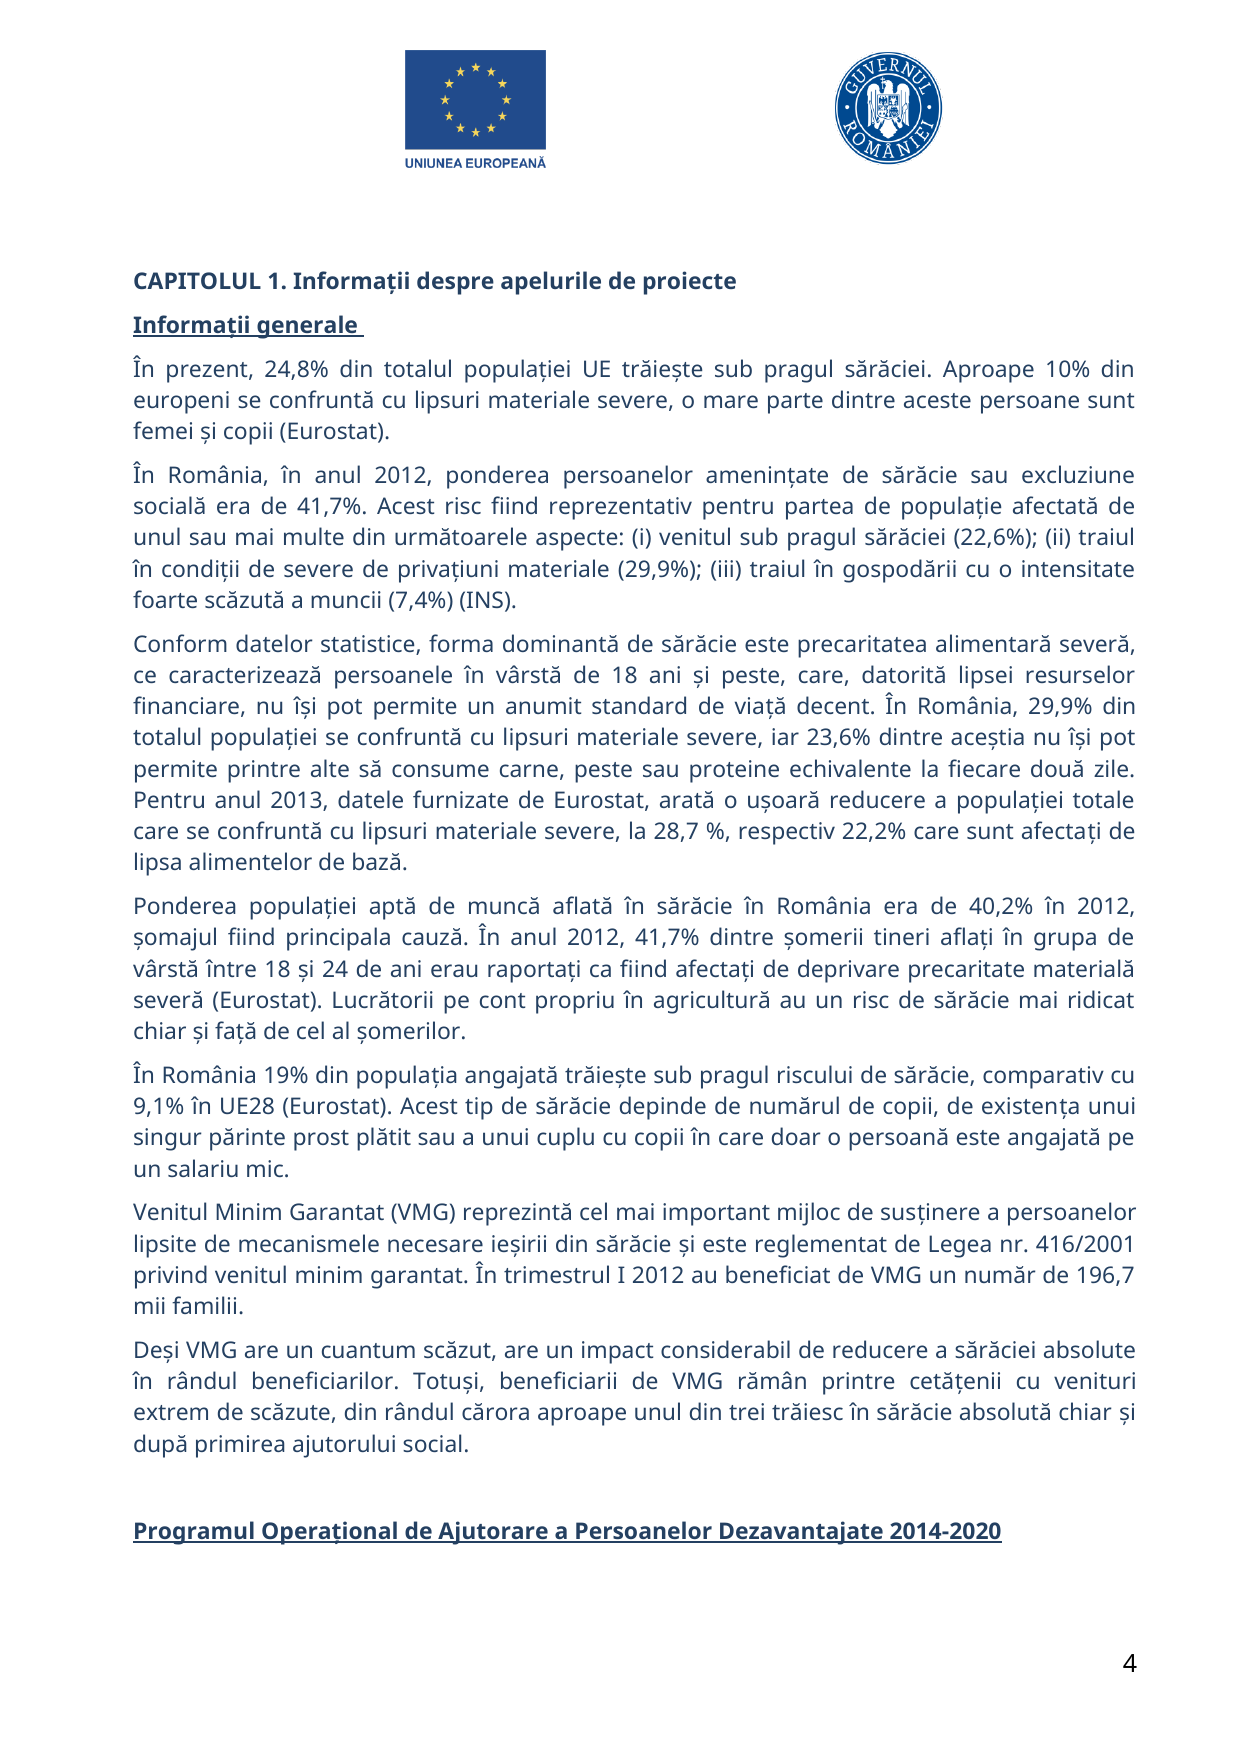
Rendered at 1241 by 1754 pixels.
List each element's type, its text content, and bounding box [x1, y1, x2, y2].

text În România 19% din populaţia angajată trăiește sub pragul riscului de sărăcie, comparativ cu 9,1% în UE28 (Eurostat). Acest tip de sărăcie depinde de numărul de copii, de existenţa unui singur părinte prost plătit sau a unui cuplu cu copii în care doar o persoană este angajată pe un salariu mic. [133, 1059, 1137, 1184]
text Deşi VMG are un cuantum scăzut, are un impact considerabil de reducere a sărăciei absolute în rândul beneficiarilor. Totuşi, beneficiarii de VMG rămân printre cetăţenii cu venituri extrem de scăzute, din rândul cărora aproape unul din trei trăiesc în sărăcie absolută chiar şi după primirea ajutorului social. [133, 1334, 1137, 1459]
text În prezent, 24,8% din totalul populației UE trăiește sub pragul sărăciei. Aproape 10% din europeni se confruntă cu lipsuri materiale severe, o mare parte dintre aceste persoane sunt femei şi copii (Eurostat). [133, 353, 1137, 446]
text În România, în anul 2012, ponderea persoanelor amenințate de sărăcie sau excluziune socială era de 41,7%. Acest risc fiind reprezentativ pentru partea de populație afectată de unul sau mai multe din următoarele aspecte: (i) venitul sub pragul sărăciei (22,6%); (ii) traiul în condiții de severe de privațiuni materiale (29,9%); (iii) traiul în gospodării cu o intensitate foarte scăzută a muncii (7,4%) (INS). [133, 459, 1137, 615]
picture [833, 50, 943, 165]
text CAPITOLUL 1. Informații despre apelurile de proiecte [118, 265, 1137, 296]
text Ponderea populației aptă de muncă aflată în sărăcie în România era de 40,2% în 2012, şomajul fiind principala cauză. În anul 2012, 41,7% dintre șomerii tineri aflați în grupa de vârstă între 18 și 24 de ani erau raportați ca fiind afectați de deprivare precaritate materială severă (Eurostat). Lucrătorii pe cont propriu în agricultură au un risc de sărăcie mai ridicat chiar şi față de cel al şomerilor. [133, 890, 1137, 1046]
text Conform datelor statistice, forma dominantă de sărăcie este precaritatea alimentară severă, ce caracterizează persoanele în vârstă de 18 ani și peste, care, datorită lipsei resurselor financiare, nu îşi pot permite un anumit standard de viaţă decent. În România, 29,9% din totalul populației se confruntă cu lipsuri materiale severe, iar 23,6% dintre aceștia nu își pot permite printre alte să consume carne, peste sau proteine echivalente la fiecare două zile. Pentru anul 2013, datele furnizate de Eurostat, arată o ușoară reducere a populației totale care se confruntă cu lipsuri materiale severe, la 28,7 %, respectiv 22,2% care sunt afectaţi de lipsa alimentelor de bază. [133, 628, 1137, 878]
text Informații generale [133, 309, 1137, 340]
picture [405, 50, 546, 168]
text Venitul Minim Garantat (VMG) reprezintă cel mai important mijloc de susţinere a persoanelor lipsite de mecanismele necesare ieşirii din sărăcie şi este reglementat de Legea nr. 416/2001 privind venitul minim garantat. În trimestrul I 2012 au beneficiat de VMG un număr de 196,7 mii familii. [133, 1196, 1137, 1321]
text Programul Operațional de Ajutorare a Persoanelor Dezavantajate 2014-2020 [133, 1515, 1137, 1546]
